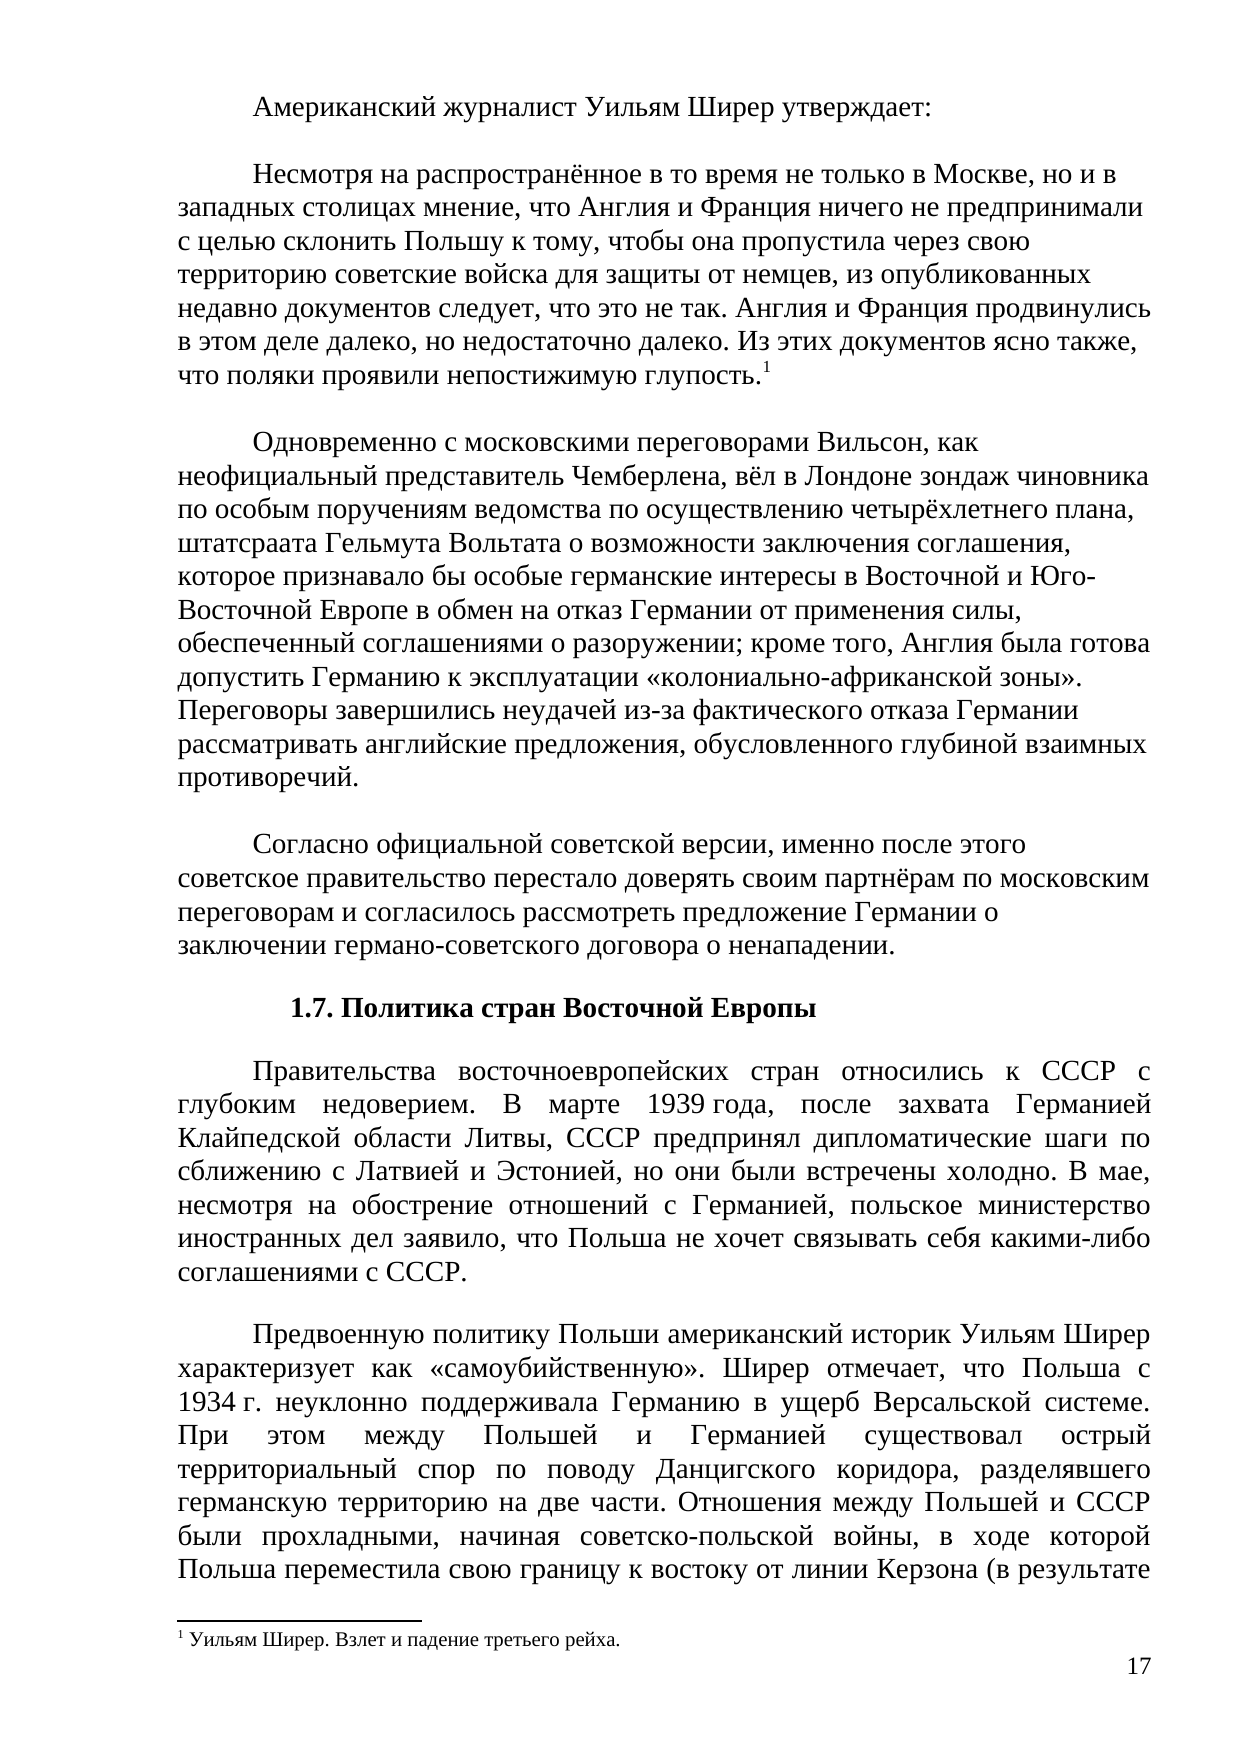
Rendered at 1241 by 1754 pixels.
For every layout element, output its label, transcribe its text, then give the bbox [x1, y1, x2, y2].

text Правительства восточноевропейских стран относились к СССР с глубоким недоверием. В марте 1939 года, после захвата Германией Клайпедской области Литвы, СССР предпринял дипломатические шаги по сближению с Латвией и Эстонией, но они были встречены холодно. В мае, несмотря на обострение отношений с Германией, польское министерство иностранных дел заявило, что Польша не хочет связывать себя какими-либо соглашениями с СССР. [177, 1053, 1152, 1287]
text Согласно официальной советской версии, именно после этого советское правительство перестало доверять своим партнёрам по московским переговорам и согласилось рассмотреть предложение Германии о заключении германо-советского договора о ненападении. [177, 827, 1152, 961]
text Американский журналист Уильям Ширер утверждает: [177, 89, 1152, 122]
text Одновременно с московскими переговорами Вильсон, как неофициальный представитель Чемберлена, вёл в Лондоне зондаж чиновника по особым поручениям ведомства по осуществлению четырёхлетнего плана, штатсраата Гельмута Вольтата о возможности заключения соглашения, которое признавало бы особые германские интересы в Восточной и Юго-Восточной Европе в обмен на отказ Германии от применения силы, обеспеченный соглашениями о разоружении; кроме того, Англия была готова допустить Германию к эксплуатации «колониально-африканской зоны». Переговоры завершились неудачей из-за фактического отказа Германии рассматривать английские предложения, обусловленного глубиной взаимных противоречий. [177, 424, 1152, 793]
subtitle 1.7. Политика стран Восточной Европы [177, 990, 1152, 1023]
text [177, 1317, 1152, 1585]
text Несмотря на распространённое в то время не только в Москве, но и в западных столицах мнение, что Англия и Франция ничего не предпринимали с целью склонить Польшу к тому, чтобы она пропустила через свою территорию советские войска для защиты от немцев, из опубликованных недавно документов следует, что это не так. Англия и Франция продвинулись в этом деле далеко, но недостаточно далеко. Из этих документов ясно также, что поляки проявили непостижимую глупость. [177, 156, 1152, 391]
